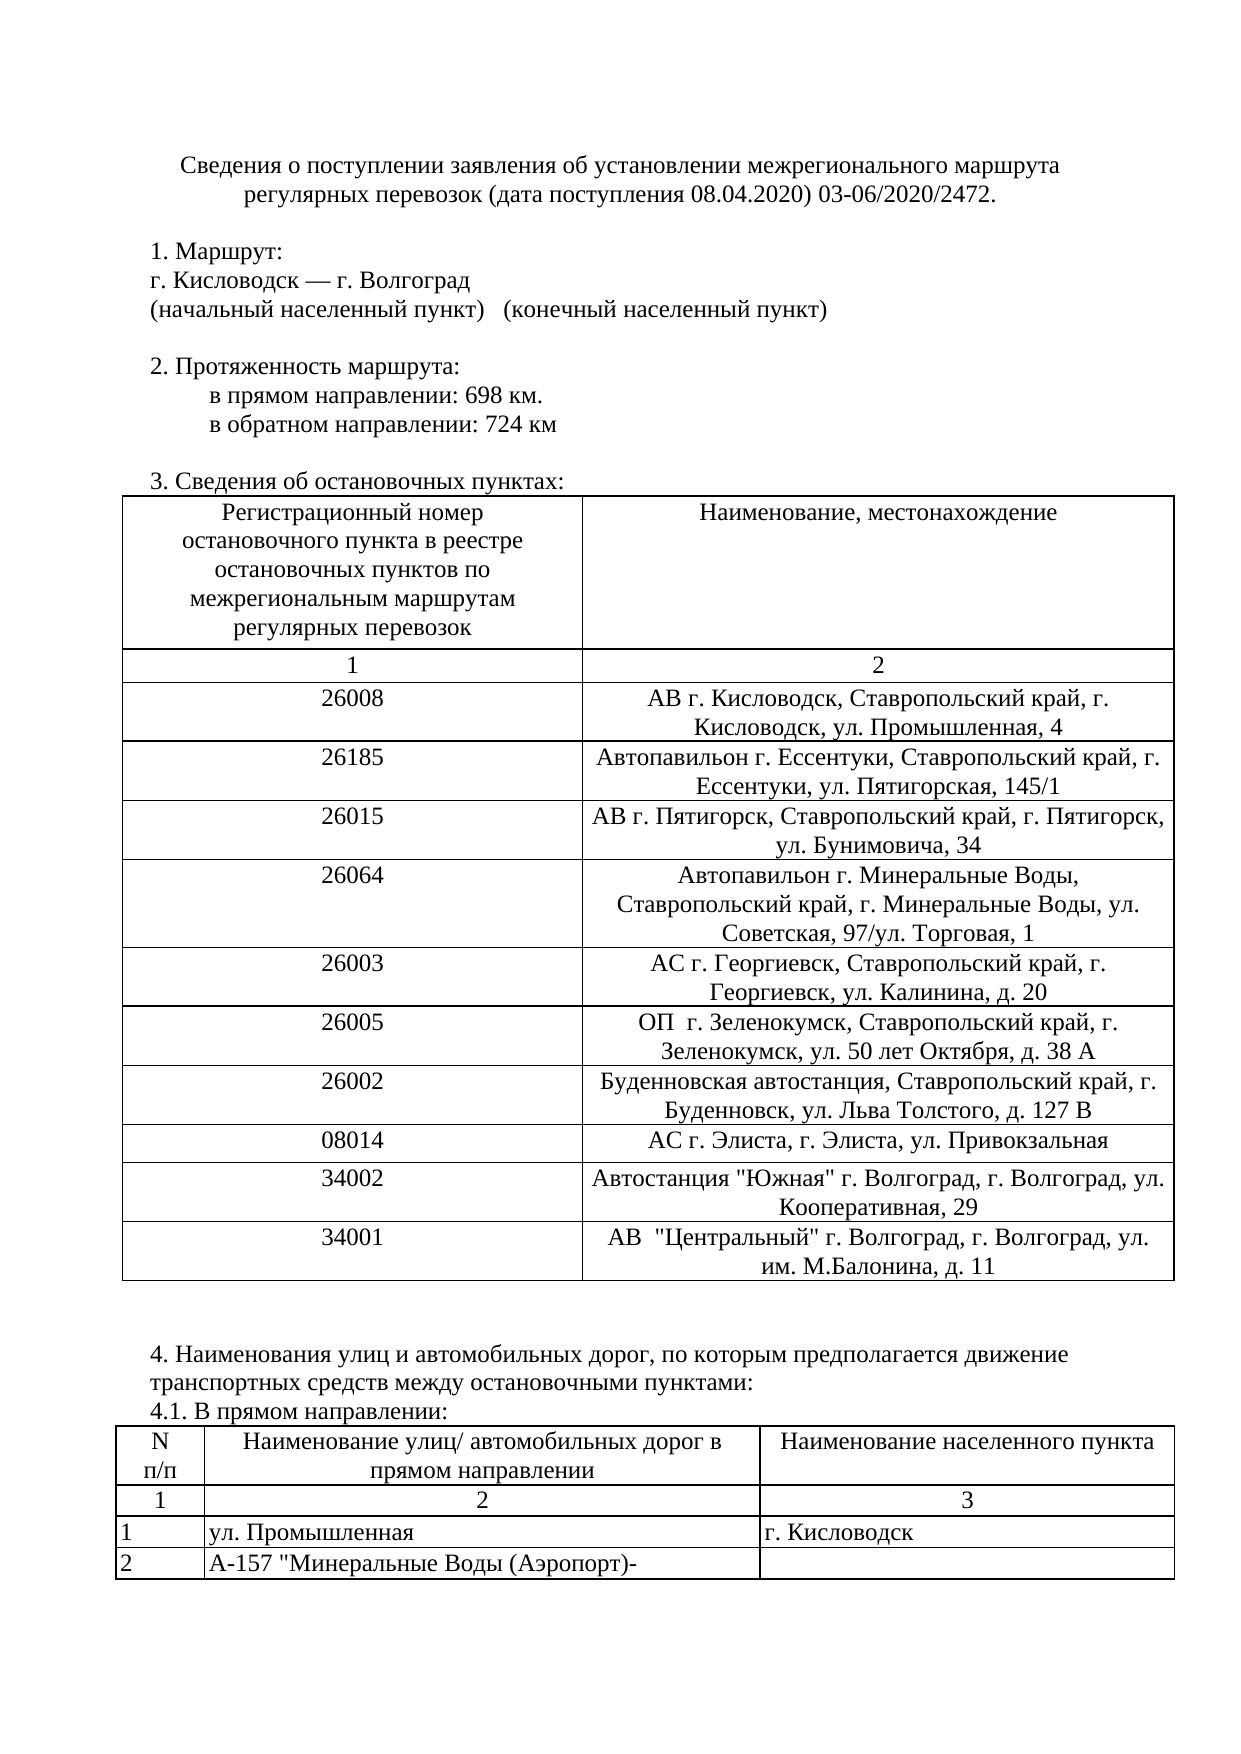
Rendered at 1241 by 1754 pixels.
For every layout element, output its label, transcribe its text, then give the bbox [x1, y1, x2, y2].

table_cell 26185 [123, 742, 582, 799]
text 3. Сведения об остановочных пунктах: [150, 466, 1090, 495]
table_header Наименование, местонахождение [583, 497, 1173, 648]
text 4.1. В прямом направлении: [150, 1396, 1090, 1425]
text Сведения о поступлении заявления об установлении межрегионального маршрута регулярных перевозок (дата поступления 08.04.2020) 03-06/2020/2472. [150, 150, 1090, 207]
table_cell 26008 [123, 683, 582, 740]
text 1. Маршрут: [150, 236, 1090, 265]
table_header Наименование улиц/ автомобильных дорог в прямом направлении [205, 1427, 759, 1484]
text г. Кисловодск — г. Волгоград [150, 265, 1090, 294]
table_cell 2 [205, 1486, 759, 1515]
table_cell АВ "Центральный" г. Волгоград, г. Волгоград, ул. им. М.Балонина, д. 11 [583, 1222, 1173, 1279]
text в прямом направлении: 698 км. [150, 380, 1090, 409]
table_cell 26064 [123, 860, 582, 946]
table_cell АВ г. Пятигорск, Ставропольский край, г. Пятигорск, ул. Бунимовича, 34 [583, 801, 1173, 858]
table_cell 2 [117, 1548, 204, 1578]
table_cell Автопавильон г. Ессентуки, Ставропольский край, г. Ессентуки, ул. Пятигорская, 145/1 [583, 742, 1173, 799]
table_cell 26003 [123, 948, 582, 1005]
table_cell 1 [117, 1486, 204, 1515]
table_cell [205, 1548, 759, 1578]
text 4. Наименования улиц и автомобильных дорог, по которым предполагается движение транспортных средств между остановочными пунктами: [150, 1339, 1090, 1396]
text (начальный населенный пункт) (конечный населенный пункт) [150, 294, 1090, 322]
table_cell АС г. Элиста, г. Элиста, ул. Привокзальная [583, 1125, 1173, 1161]
table_cell 2 [583, 650, 1173, 681]
table_cell Буденновская автостанция, Ставропольский край, г. Буденновск, ул. Льва Толстого, д. 127 В [583, 1066, 1173, 1123]
table_cell 34001 [123, 1222, 582, 1279]
table_cell АВ г. Кисловодск, Ставропольский край, г. Кисловодск, ул. Промышленная, 4 [583, 683, 1173, 740]
table_cell 26002 [123, 1066, 582, 1123]
table_cell ул. Промышленная [205, 1517, 759, 1547]
table_cell 1 [123, 650, 582, 681]
table_cell 08014 [123, 1125, 582, 1161]
table_header Регистрационный номер остановочного пункта в реестре остановочных пунктов по межрегиональным маршрутам регулярных перевозок [123, 497, 582, 648]
table_cell 34002 [123, 1163, 582, 1221]
text в обратном направлении: 724 км [150, 409, 1090, 437]
table_cell 26005 [123, 1007, 582, 1064]
table_header Наименование населенного пункта [761, 1427, 1174, 1484]
table_cell ОП г. Зеленокумск, Ставропольский край, г. Зеленокумск, ул. 50 лет Октября, д. 38 А [583, 1007, 1173, 1064]
table_cell Автопавильон г. Минеральные Воды, Ставропольский край, г. Минеральные Воды, ул. Советская, 97/ул. Торговая, 1 [583, 860, 1173, 946]
table_cell 26015 [123, 801, 582, 858]
table_header N п/п [117, 1427, 204, 1484]
table_cell [761, 1548, 1174, 1578]
table_cell 3 [761, 1486, 1174, 1515]
text 2. Протяженность маршрута: [150, 351, 1090, 380]
table_cell г. Кисловодск [761, 1517, 1174, 1547]
table_cell Автостанция "Южная" г. Волгоград, г. Волгоград, ул. Кооперативная, 29 [583, 1163, 1173, 1221]
table_cell АС г. Георгиевск, Ставропольский край, г. Георгиевск, ул. Калинина, д. 20 [583, 948, 1173, 1005]
table_cell 1 [117, 1517, 204, 1547]
